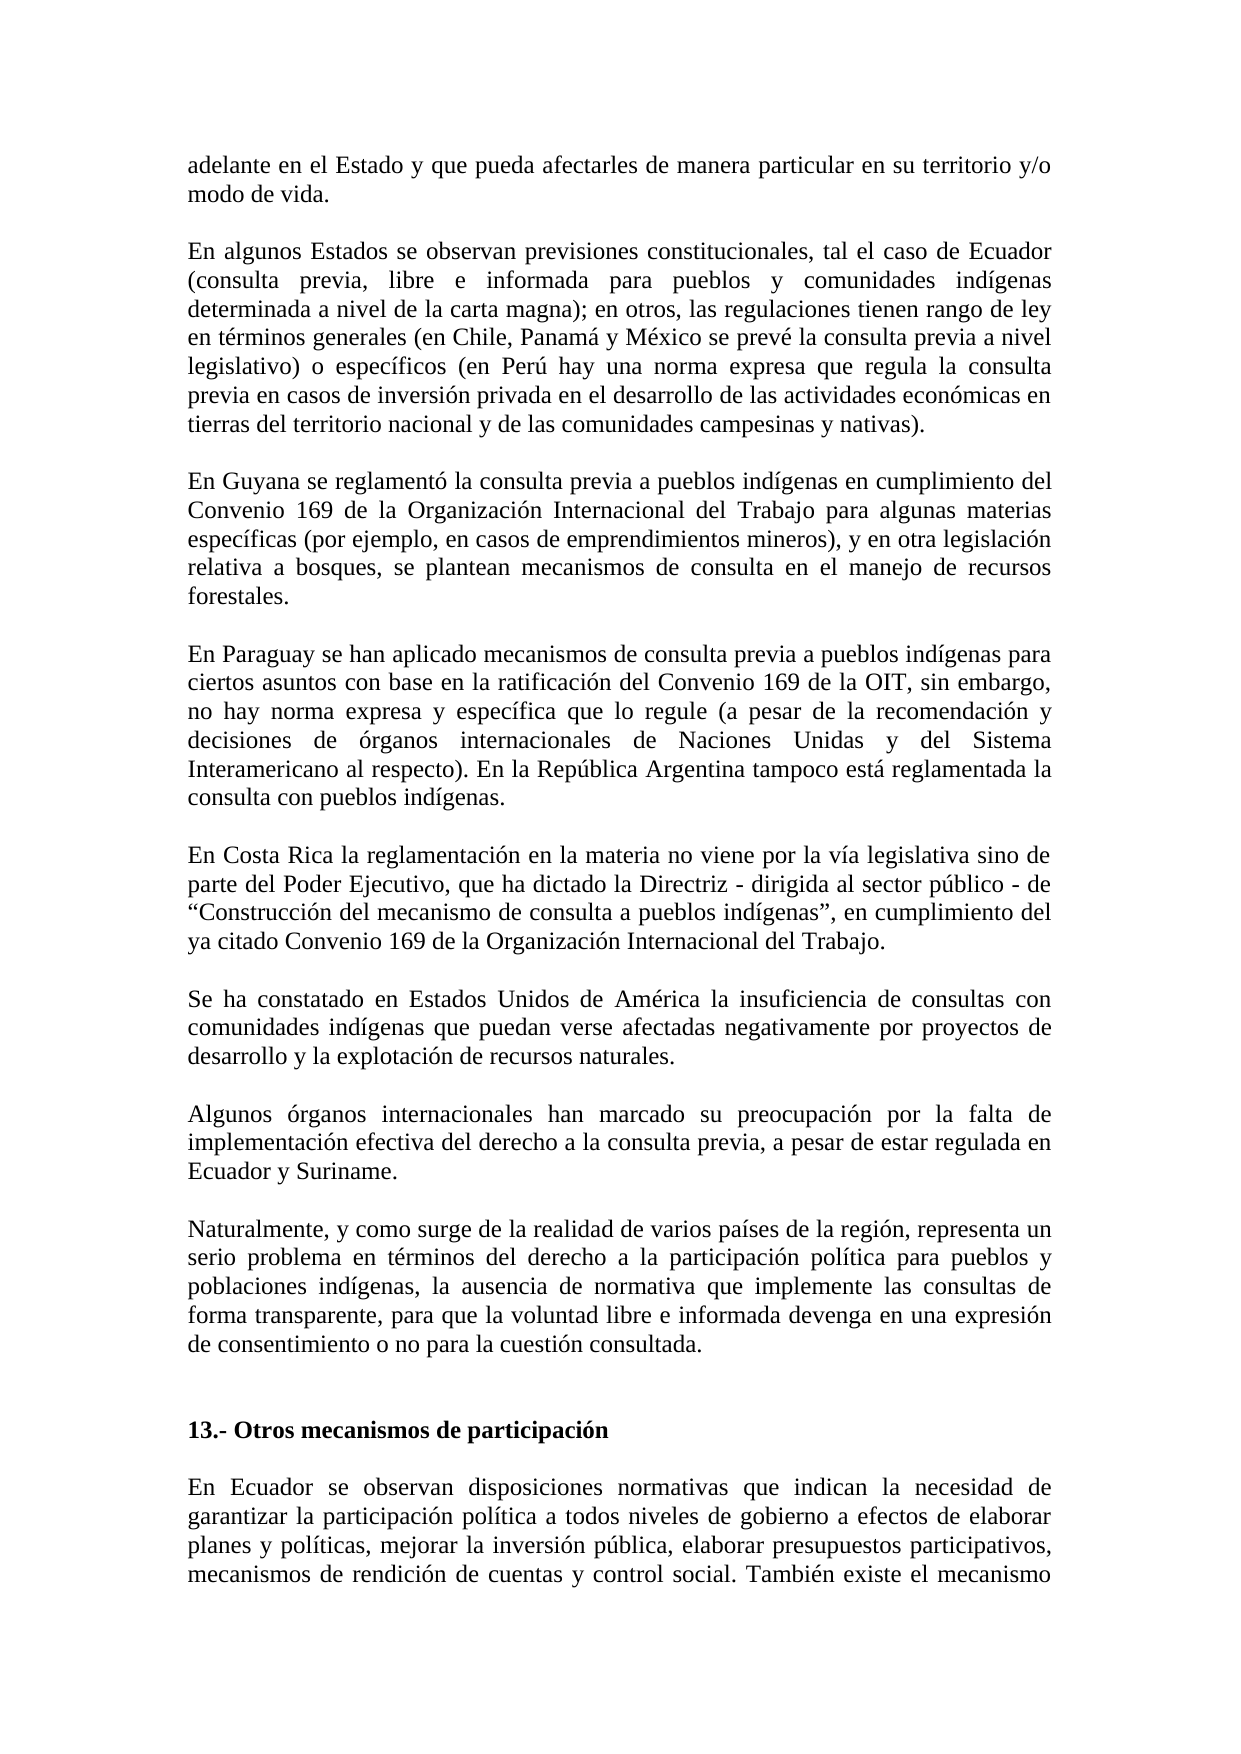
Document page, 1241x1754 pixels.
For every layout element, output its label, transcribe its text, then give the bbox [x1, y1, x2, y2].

text Algunos órganos internacionales han marcado su preocupación por la falta de implementación efectiva del derecho a la consulta previa, a pesar de estar regulada en Ecuador y Suriname. [187, 1099, 1053, 1185]
text En Guyana se reglamentó la consulta previa a pueblos indígenas en cumplimiento del Convenio 169 de la Organización Internacional del Trabajo para algunas materias específicas (por ejemplo, en casos de emprendimientos mineros), y en otra legislación relativa a bosques, se plantean mecanismos de consulta en el manejo de recursos forestales. [187, 466, 1053, 610]
text En algunos Estados se observan previsiones constitucionales, tal el caso de Ecuador (consulta previa, libre e informada para pueblos y comunidades indígenas determinada a nivel de la carta magna); en otros, las regulaciones tienen rango de ley en términos generales (en Chile, Panamá y México se prevé la consulta previa a nivel legislativo) o específicos (en Perú hay una norma expresa que regula la consulta previa en casos de inversión privada en el desarrollo de las actividades económicas en tierras del territorio nacional y de las comunidades campesinas y nativas). [187, 236, 1053, 437]
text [187, 150, 1053, 207]
text Naturalmente, y como surge de la realidad de varios países de la región, representa un serio problema en términos del derecho a la participación política para pueblos y poblaciones indígenas, la ausencia de normativa que implemente las consultas de forma transparente, para que la voluntad libre e informada devenga en una expresión de consentimiento o no para la cuestión consultada. [187, 1214, 1053, 1357]
text En Paraguay se han aplicado mecanismos de consulta previa a pueblos indígenas para ciertos asuntos con base en la ratificación del Convenio 169 de la OIT, sin embargo, no hay norma expresa y específica que lo regule (a pesar de la recomendación y decisiones de órganos internacionales de Naciones Unidas y del Sistema Interamericano al respecto). En la República Argentina tampoco está reglamentada la consulta con pueblos indígenas. [187, 639, 1053, 811]
text En Costa Rica la reglamentación en la materia no viene por la vía legislativa sino de parte del Poder Ejecutivo, que ha dictado la Directriz - dirigida al sector público - de “Construcción del mecanismo de consulta a pueblos indígenas”, en cumplimiento del ya citado Convenio 169 de la Organización Internacional del Trabajo. [187, 840, 1053, 955]
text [187, 1472, 1053, 1587]
text Se ha constatado en Estados Unidos de América la insuficiencia de consultas con comunidades indígenas que puedan verse afectadas negativamente por proyectos de desarrollo y la explotación de recursos naturales. [187, 984, 1053, 1070]
text 13.- Otros mecanismos de participación [187, 1415, 1053, 1444]
